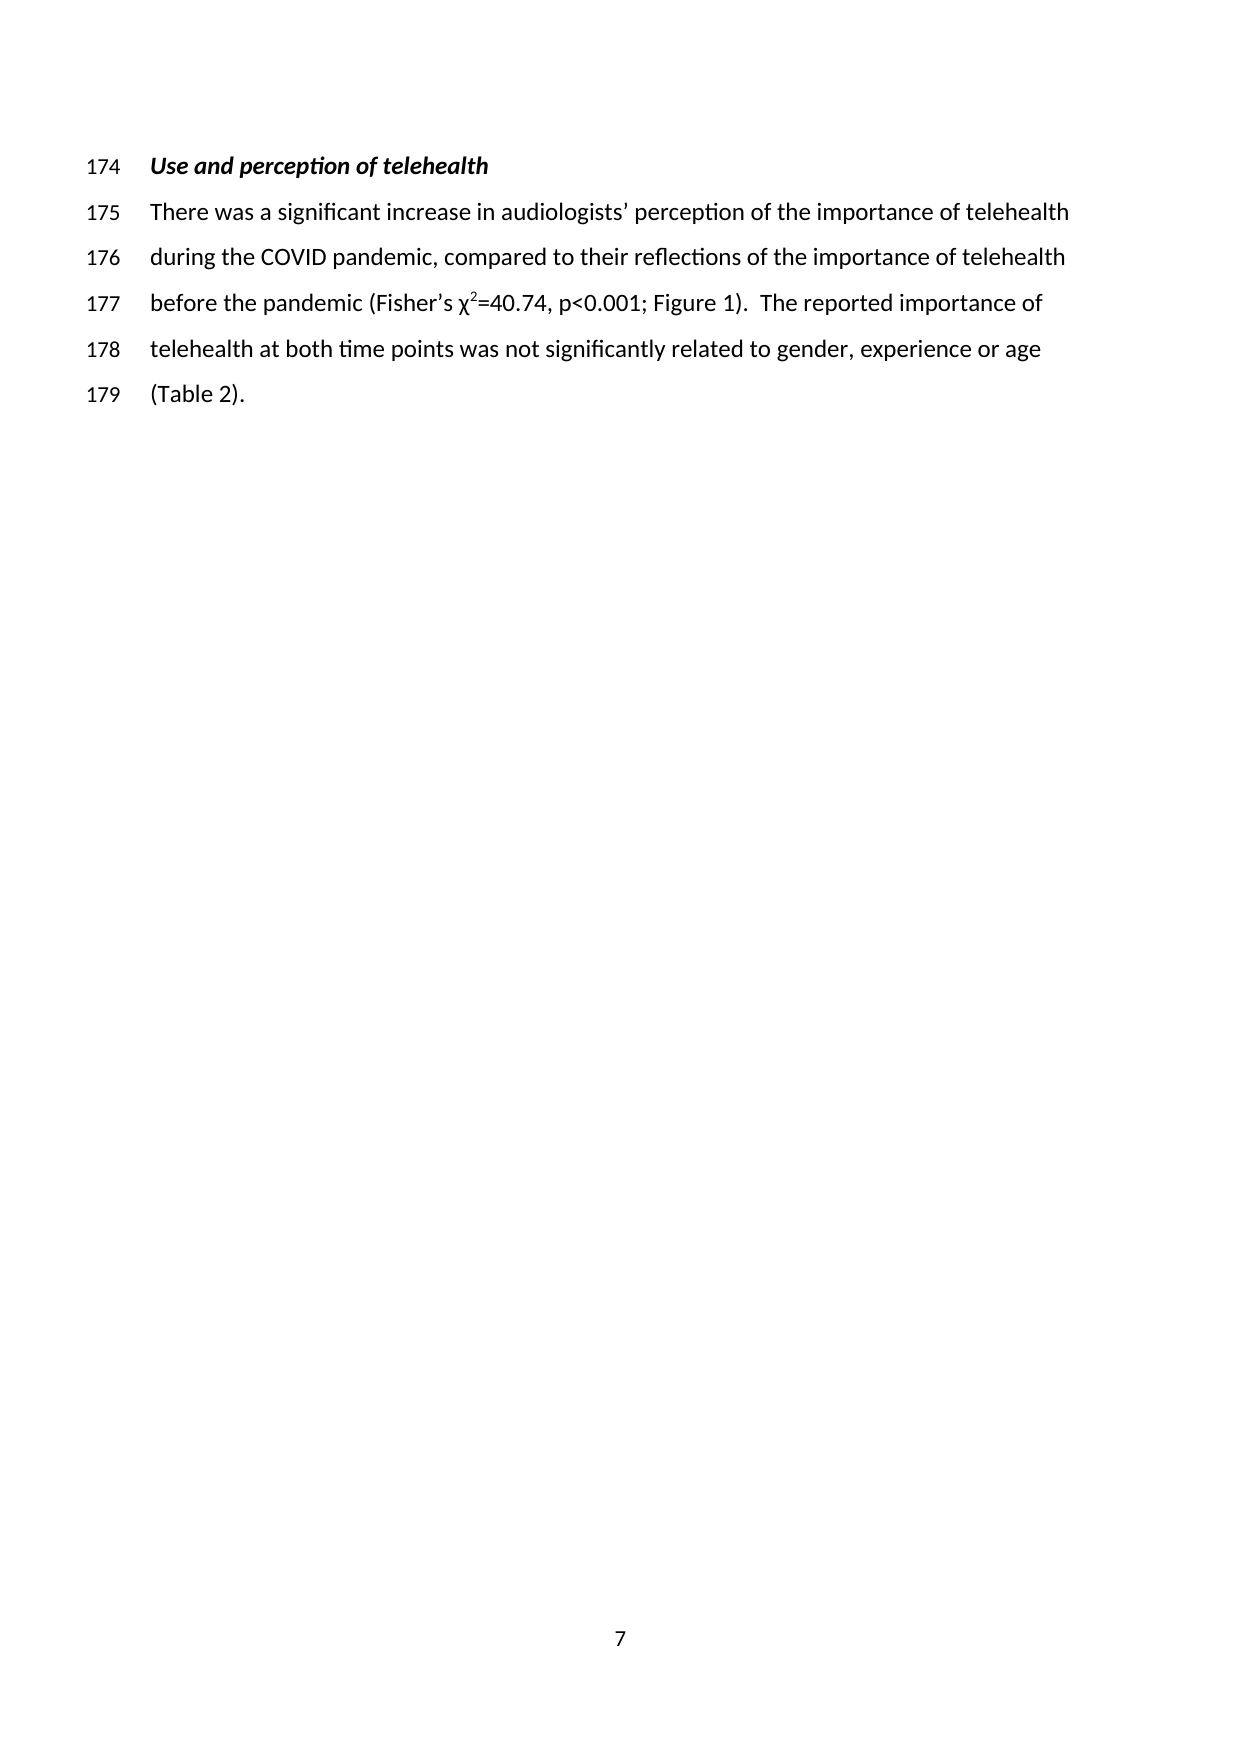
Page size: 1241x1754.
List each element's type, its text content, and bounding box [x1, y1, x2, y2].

text There was a significant increase in audiologists’ perception of the importance of telehealth during the COVID pandemic, compared to their reflections of the importance of telehealth before the pandemic (Fisher’s χ2=40.74, p<0.001; Figure 1). The reported importance of telehealth at both time points was not significantly related to gender, experience or age (Table 2). [150, 196, 1090, 409]
subtitle Use and perception of telehealth [150, 150, 1090, 181]
